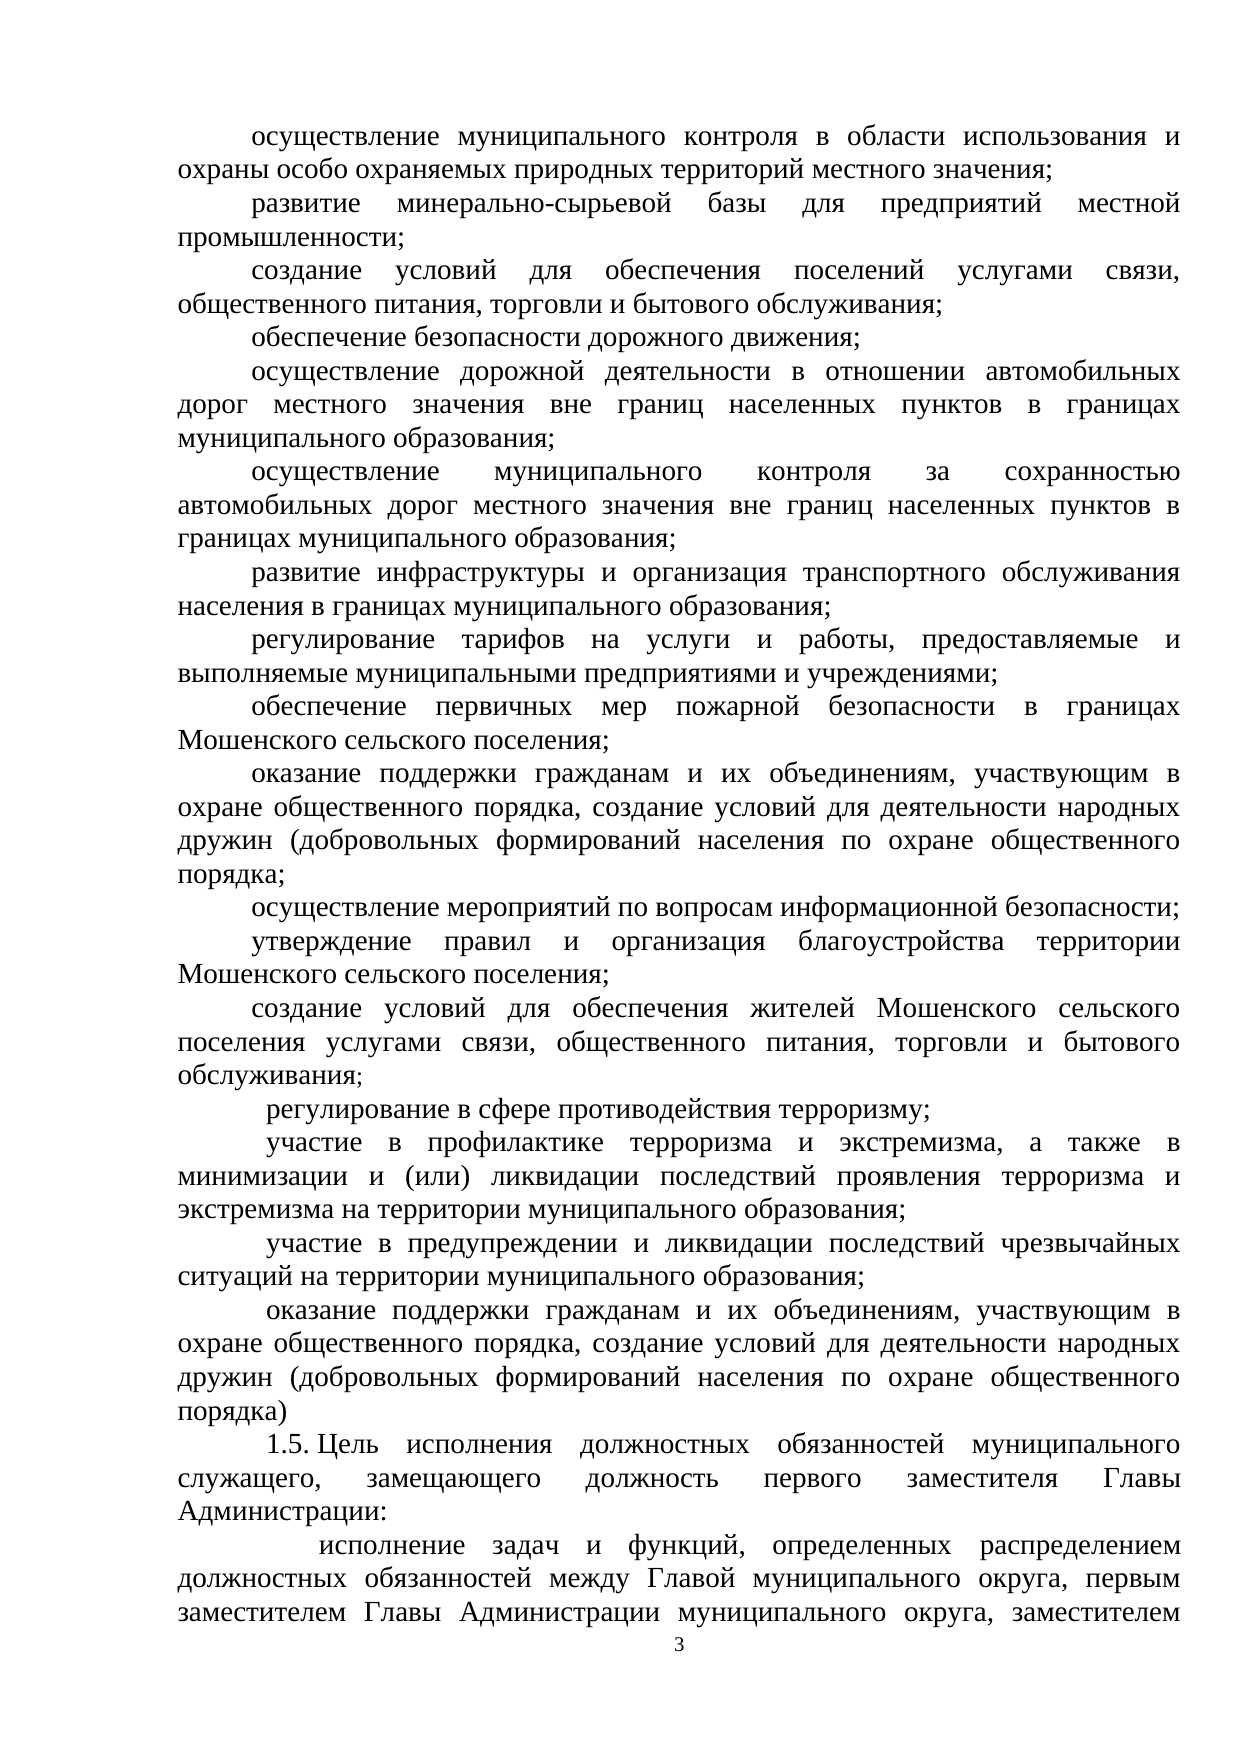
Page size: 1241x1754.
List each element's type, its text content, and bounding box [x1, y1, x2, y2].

text участие в предупреждении и ликвидации последствий чрезвычайных ситуаций на территории муниципального образования; [177, 1225, 1181, 1292]
text утверждение правил и организация благоустройства территории Мошенского сельского поселения; [177, 923, 1181, 990]
text регулирование тарифов на услуги и работы, предоставляемые и выполняемые муниципальными предприятиями и учреждениями; [177, 621, 1181, 688]
text создание условий для обеспечения поселений услугами связи, общественного питания, торговли и бытового обслуживания; [177, 252, 1181, 319]
text 1.5. Цель исполнения должностных обязанностей муниципального служащего, замещающего должность первого заместителя Главы Администрации: [177, 1426, 1181, 1527]
text регулирование в сфере противодействия терроризму; [177, 1091, 1181, 1124]
text развитие инфраструктуры и организация транспортного обслуживания населения в границах муниципального образования; [177, 554, 1181, 621]
text развитие минерально-сырьевой базы для предприятий местной промышленности; [177, 185, 1181, 252]
text осуществление мероприятий по вопросам информационной безопасности; [177, 889, 1181, 923]
text осуществление муниципального контроля за сохранностью автомобильных дорог местного значения вне границ населенных пунктов в границах муниципального образования; [177, 453, 1181, 554]
text создание условий для обеспечения жителей Мошенского сельского поселения услугами связи, общественного питания, торговли и бытового обслуживания; [177, 990, 1181, 1091]
text осуществление муниципального контроля в области использования и охраны особо охраняемых природных территорий местного значения; [177, 118, 1181, 185]
text обеспечение безопасности дорожного движения; [177, 319, 1181, 353]
text оказание поддержки гражданам и их объединениям, участвующим в охране общественного порядка, создание условий для деятельности народных дружин (добровольных формирований населения по охране общественного порядка) [177, 1292, 1181, 1426]
text осуществление дорожной деятельности в отношении автомобильных дорог местного значения вне границ населенных пунктов в границах муниципального образования; [177, 353, 1181, 453]
text участие в профилактике терроризма и экстремизма, а также в минимизации и (или) ликвидации последствий проявления терроризма и экстремизма на территории муниципального образования; [177, 1124, 1181, 1225]
text обеспечение первичных мер пожарной безопасности в границах Мошенского сельского поселения; [177, 688, 1181, 755]
text оказание поддержки гражданам и их объединениям, участвующим в охране общественного порядка, создание условий для деятельности народных дружин (добровольных формирований населения по охране общественного порядка; [177, 755, 1181, 889]
